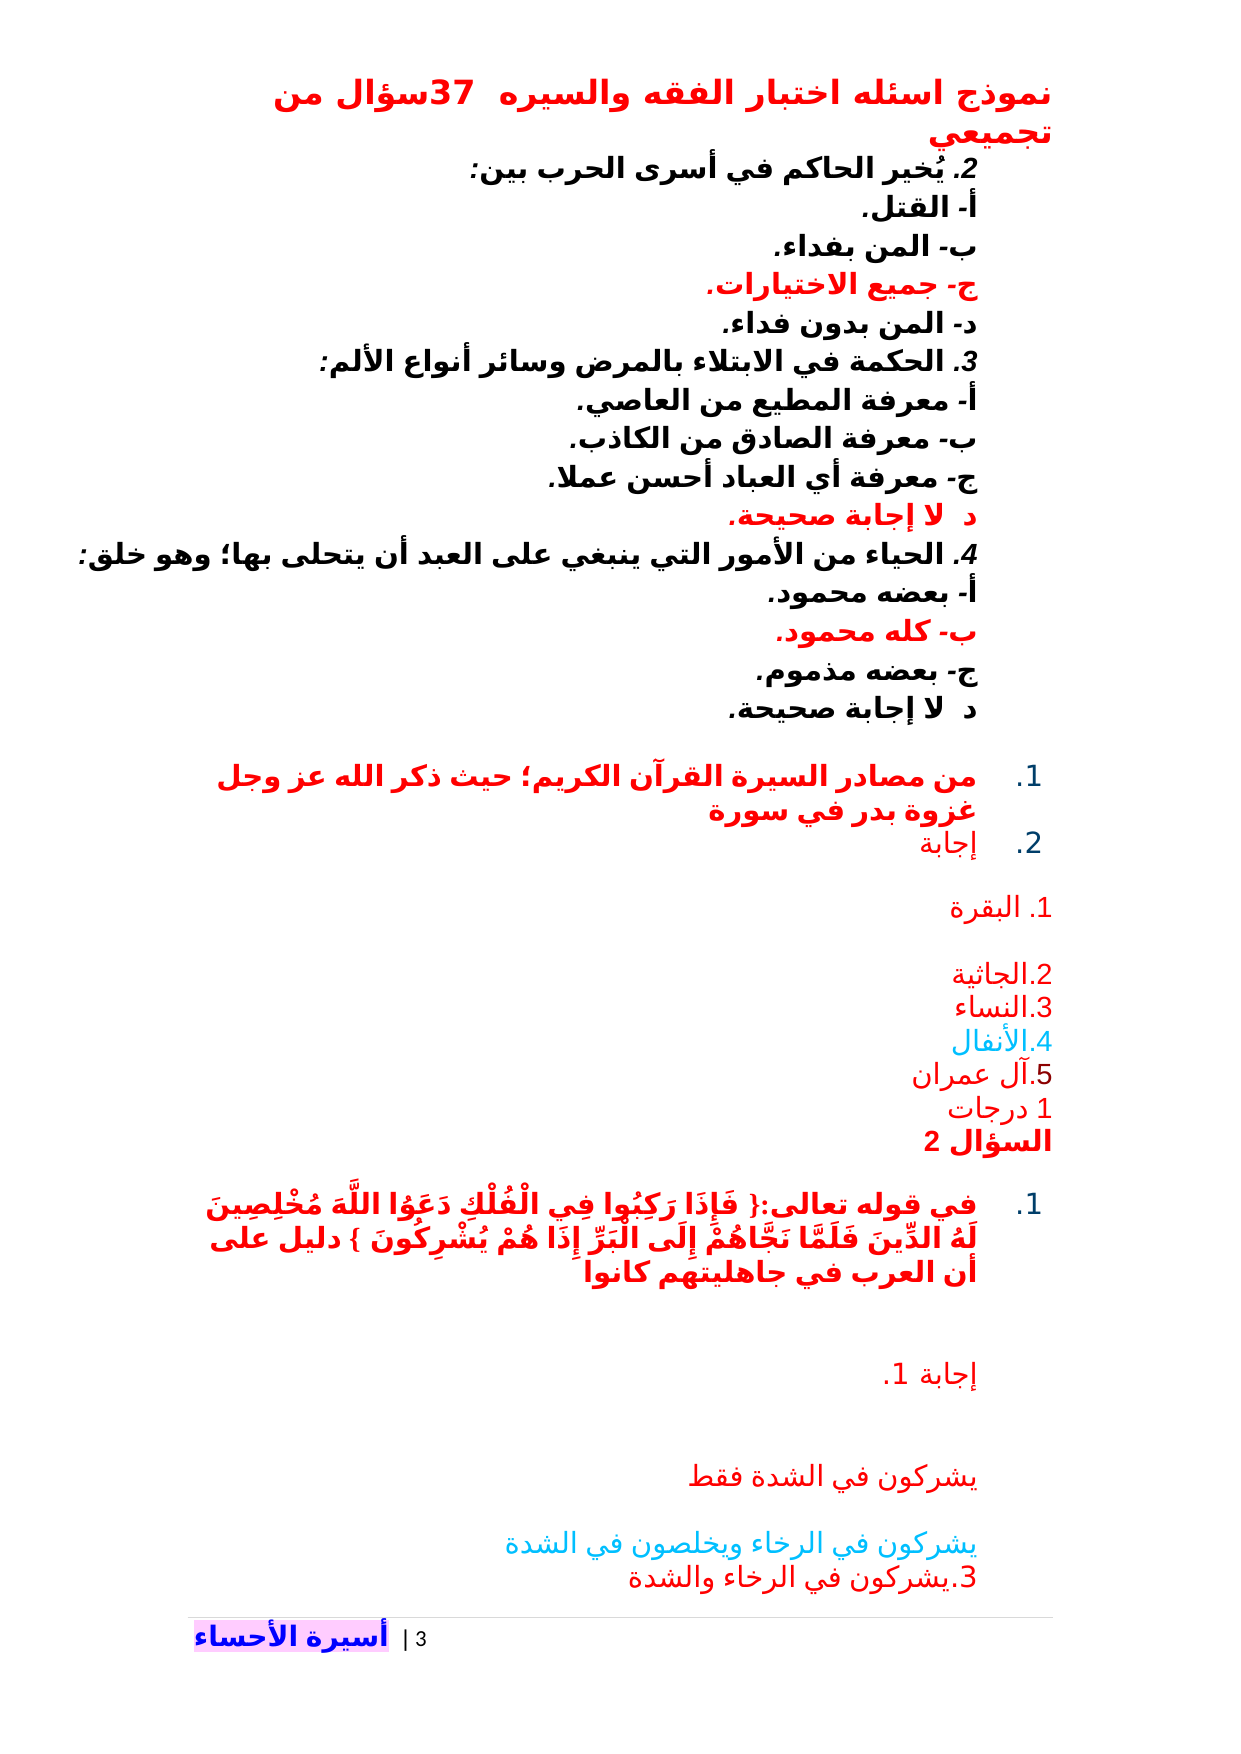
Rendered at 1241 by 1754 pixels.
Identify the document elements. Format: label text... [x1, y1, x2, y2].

list إجابة [187, 826, 1015, 860]
text 1. ‌البقرة 2.الجاثية 3.النساء 4.الأنفال 5.آل عمران 1 درجات السؤال 2 [187, 889, 1053, 1158]
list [187, 1187, 1015, 1594]
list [0, 151, 1015, 724]
list من مصادر السيرة القرآن الكريم؛ حيث ذكر الله عز وجل غزوة بدر في سورة [187, 759, 1015, 826]
